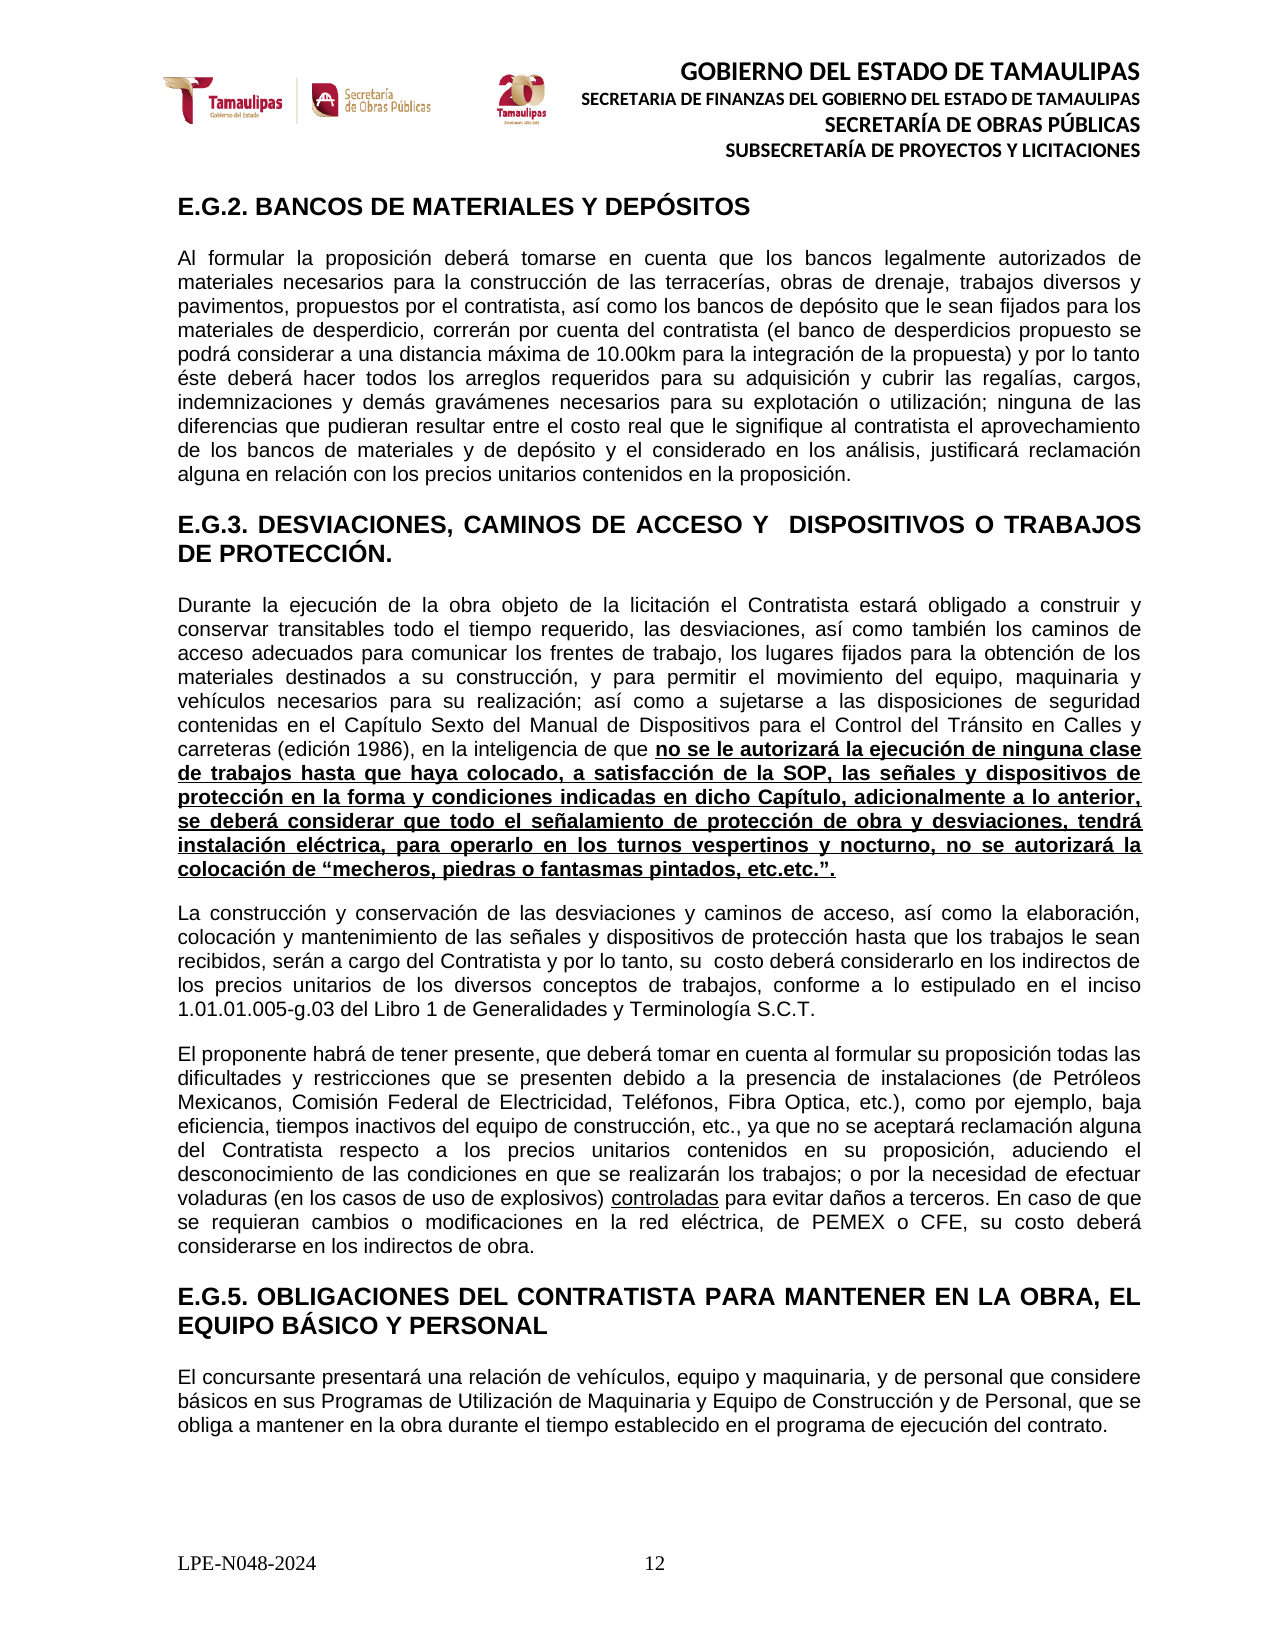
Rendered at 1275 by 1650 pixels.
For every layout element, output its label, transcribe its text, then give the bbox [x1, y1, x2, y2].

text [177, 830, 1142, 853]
text E.G.2. BANCOS DE MATERIALES Y DEPÓSITOS [177, 192, 1142, 221]
text La construcción y conservación de las desviaciones y caminos de acceso, así como la elaboración, colocación y mantenimiento de las señales y dispositivos de protección hasta que los trabajos le sean recibidos, serán a cargo del Contratista y por lo tanto, su costo deberá considerarlo en los indirectos de los precios unitarios de los diversos conceptos de trabajos, conforme a lo estipulado en el inciso 1.01.01.005-g.03 del Libro 1 de Generalidades y Terminología S.C.T. [177, 901, 1142, 1021]
text E.G.5. OBLIGACIONES DEL CONTRATISTA PARA MANTENER EN LA OBRA, EL EQUIPO BÁSICO Y PERSONAL [177, 1282, 1142, 1340]
text El concursante presentará una relación de vehículos, equipo y maquinaria, y de personal que considere básicos en sus Programas de Utilización de Maquinaria y Equipo de Construcción y de Personal, que se obliga a mantener en la obra durante el tiempo establecido en el programa de ejecución del contrato. [177, 1365, 1142, 1437]
text Durante la ejecución de la obra objeto de la licitación el Contratista estará obligado a construir y conservar transitables todo el tiempo requerido, las desviaciones, así como también los caminos de acceso adecuados para comunicar los frentes de trabajo, los lugares fijados para la obtención de los materiales destinados a su construcción, y para permitir el movimiento del equipo, maquinaria y vehículos necesarios para su realización; así como a sujetarse a las disposiciones de seguridad contenidas en el Capítulo Sexto del Manual de Dispositivos para el Control del Tránsito en Calles y carreteras (edición 1986), en la inteligencia de que no se le autorizará la ejecución de ninguna clase de trabajos hasta que haya colocado, a satisfacción de la SOP, las señales y dispositivos de protección en la forma y condiciones indicadas en dicho Capítulo, adicionalmente a lo anterior, se deberá considerar que todo el señalamiento de protección de obra y desviaciones, tendrá instalación eléctrica, para operarlo en los turnos vespertinos y nocturno, no se autorizará la colocación de “mecheros, piedras o fantasmas pintados, etc.etc.”. [177, 593, 1142, 782]
text El proponente habrá de tener presente, que deberá tomar en cuenta al formular su proposición todas las dificultades y restricciones que se presenten debido a la presencia de instalaciones (de Petróleos Mexicanos, Comisión Federal de Electricidad, Teléfonos, Fibra Optica, etc.), como por ejemplo, baja eficiencia, tiempos inactivos del equipo de construcción, etc., ya que no se aceptará reclamación alguna del Contratista respecto a los precios unitarios contenidos en su proposición, aduciendo el desconocimiento de las condiciones en que se realizarán los trabajos; o por la necesidad de efectuar voladuras (en los casos de uso de explosivos) controladas para evitar daños a terceros. En caso de que se requieran cambios o modificaciones en la red eléctrica, de PEMEX o CFE, su costo deberá considerarse en los indirectos de obra. [177, 1042, 1142, 1257]
text Al formular la proposición deberá tomarse en cuenta que los bancos legalmente autorizados de materiales necesarios para la construcción de las terracerías, obras de drenaje, trabajos diversos y pavimentos, propuestos por el contratista, así como los bancos de depósito que le sean fijados para los materiales de desperdicio, correrán por cuenta del contratista (el banco de desperdicios propuesto se podrá considerar a una distancia máxima de 10.00km para la integración de la propuesta) y por lo tanto éste deberá hacer todos los arreglos requeridos para su adquisición y cubrir las regalías, cargos, indemnizaciones y demás gravámenes necesarios para su explotación o utilización; ninguna de las diferencias que pudieran resultar entre el costo real que le signifique al contratista el aprovechamiento de los bancos de materiales y de depósito y el considerado en los análisis, justificará reclamación alguna en relación con los precios unitarios contenidos en la proposición. [177, 246, 1142, 485]
text E.G.3. DESVIACIONES, CAMINOS DE ACCESO Y DISPOSITIVOS O TRABAJOS DE PROTECCIÓN. [177, 510, 1142, 568]
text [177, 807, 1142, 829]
picture [151, 67, 564, 131]
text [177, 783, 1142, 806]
